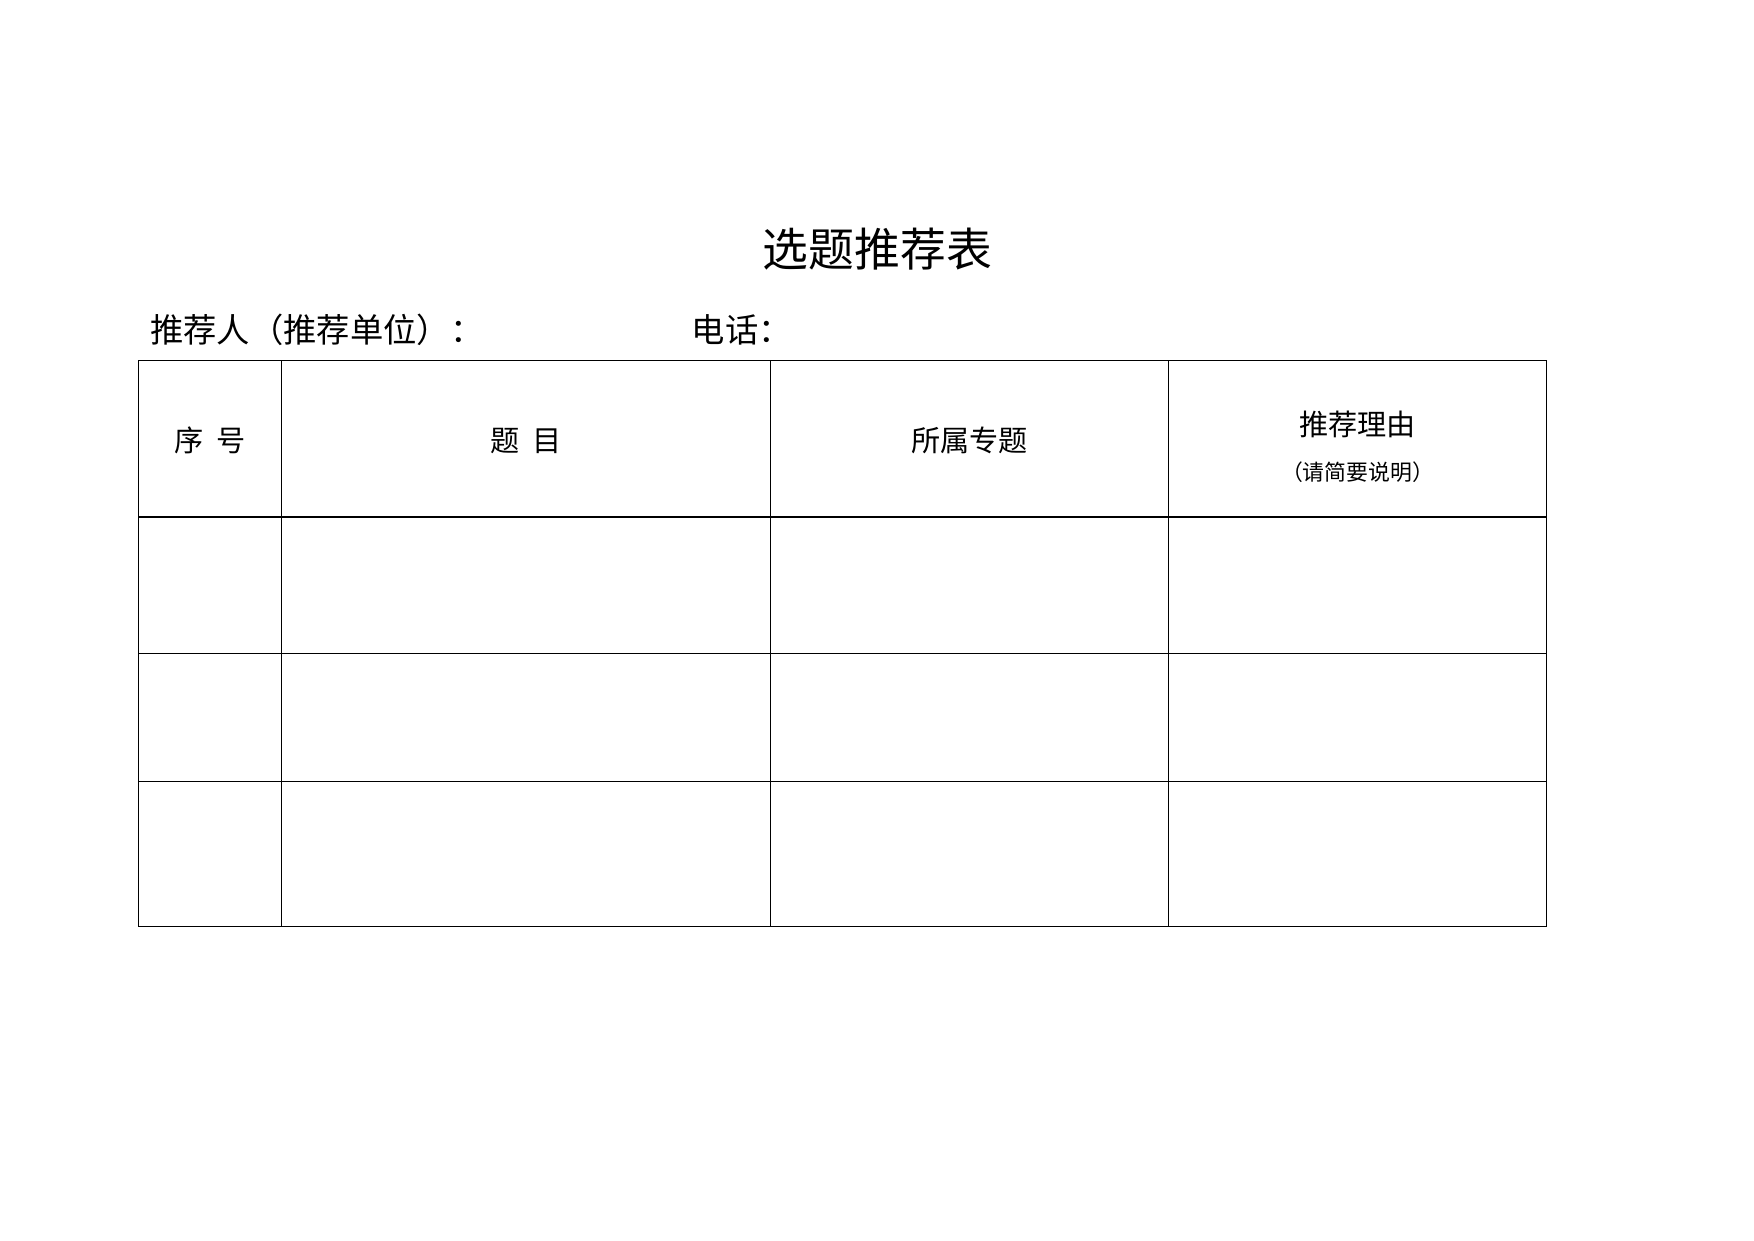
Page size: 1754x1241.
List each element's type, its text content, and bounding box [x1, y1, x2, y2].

table_cell [1169, 654, 1546, 781]
table_cell [771, 654, 1168, 781]
table_cell [139, 782, 281, 926]
table_cell [1169, 518, 1546, 652]
table_cell [771, 782, 1168, 926]
table_header 推荐理由 （请简要说明） [1169, 361, 1546, 516]
table_cell [282, 518, 770, 652]
table_cell [139, 654, 281, 781]
table_cell [282, 654, 770, 781]
table_header 题 目 [282, 361, 770, 516]
table_cell [771, 518, 1168, 652]
table_cell [282, 782, 770, 926]
table_header 序 号 [139, 361, 281, 516]
text 推荐人（推荐单位）： 电话： [150, 295, 1604, 360]
text 选题推荐表 [150, 198, 1604, 295]
table_header 所属专题 [771, 361, 1168, 516]
table_cell [1169, 782, 1546, 926]
table_cell [139, 518, 281, 652]
